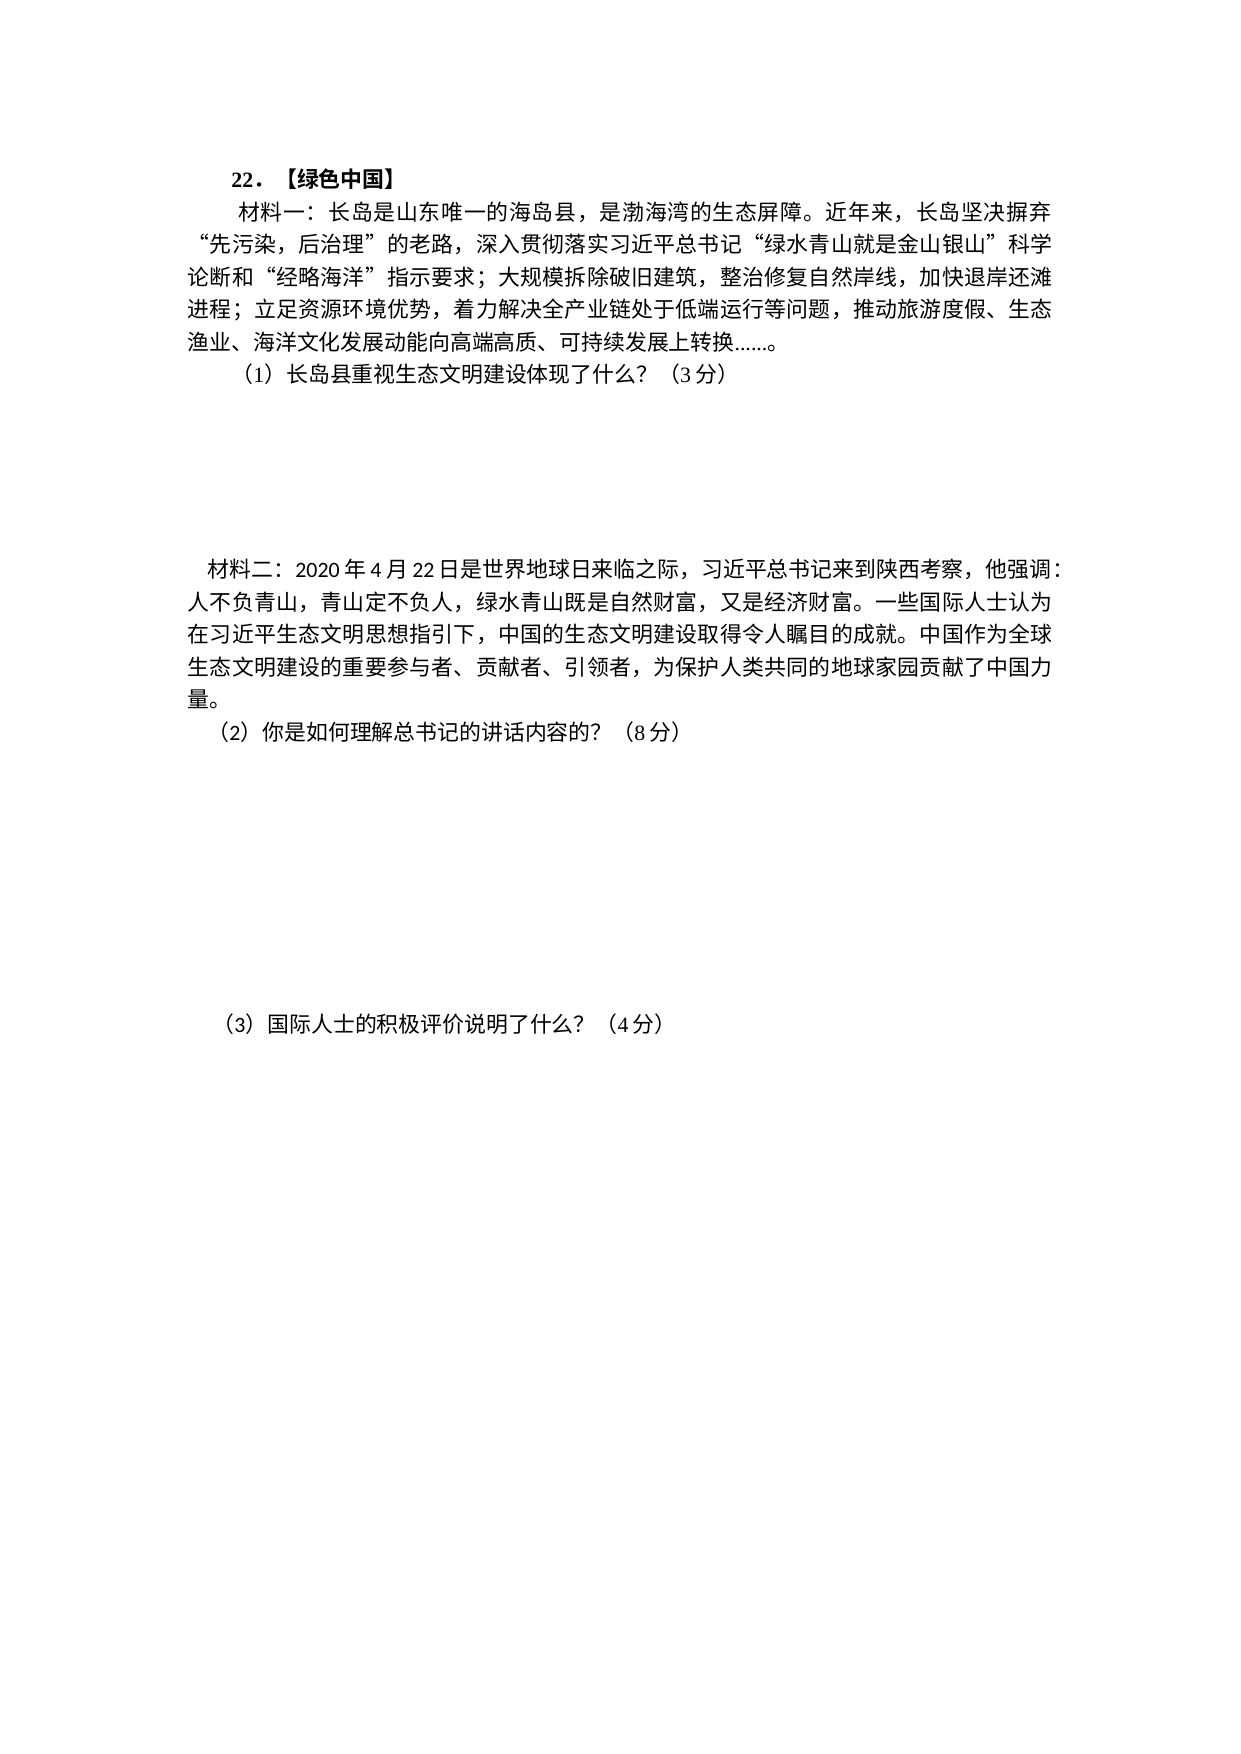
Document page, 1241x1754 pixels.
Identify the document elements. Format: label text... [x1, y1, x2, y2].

text （1）长岛县重视生态文明建设体现了什么？（3分） [187, 357, 1053, 389]
text （3）国际人士的积极评价说明了什么？（4分） [187, 1007, 1053, 1039]
text 22．【绿色中国】 [187, 162, 1053, 194]
text （2）你是如何理解总书记的讲话内容的？（8分） [187, 714, 1053, 747]
text 材料一：长岛是山东唯一的海岛县，是渤海湾的生态屏障。近年来，长岛坚决摒弃“先污染，后治理”的老路，深入贯彻落实习近平总书记“绿水青山就是金山银山”科学论断和“经略海洋”指示要求；大规模拆除破旧建筑，整治修复自然岸线，加快退岸还滩进程；立足资源环境优势，着力解决全产业链处于低端运行等问题，推动旅游度假、生态渔业、海洋文化发展动能向高端高质、可持续发展上转换......。 [187, 194, 1053, 357]
text 材料二：2020年4月22日是世界地球日来临之际，习近平总书记来到陕西考察，他强调：人不负青山，青山定不负人，绿水青山既是自然财富，又是经济财富。一些国际人士认为，在习近平生态文明思想指引下，中国的生态文明建设取得令人瞩目的成就。中国作为全球生态文明建设的重要参与者、贡献者、引领者，为保护人类共同的地球家园贡献了中国力量。 [187, 552, 1053, 714]
